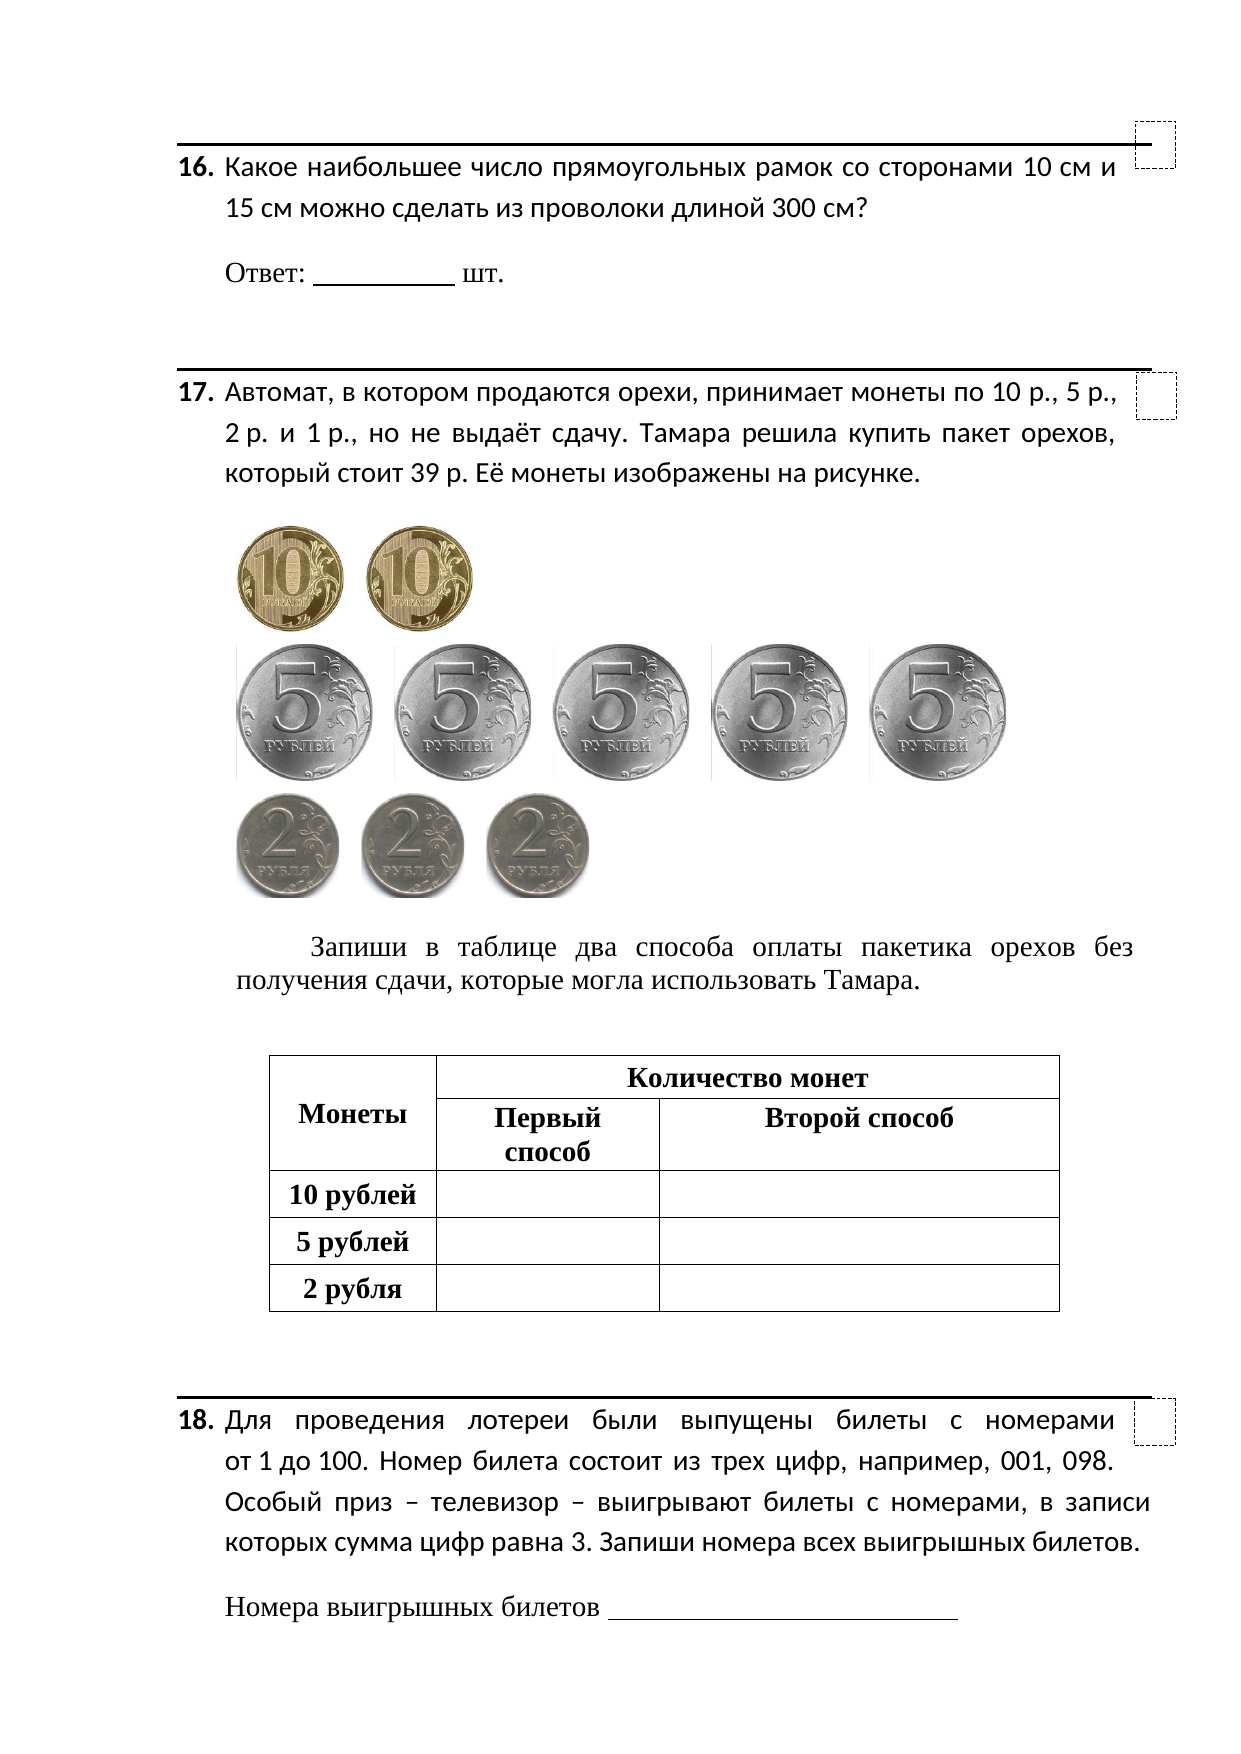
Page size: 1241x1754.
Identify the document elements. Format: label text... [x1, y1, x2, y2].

table_cell 10 рублей [270, 1171, 436, 1217]
table_cell [437, 1171, 659, 1217]
table_cell [660, 1265, 1059, 1311]
table_header Монеты [270, 1056, 436, 1170]
table_cell [660, 1171, 1059, 1217]
table_cell Второй способ [660, 1099, 1059, 1170]
picture [486, 793, 590, 898]
text Запиши в таблице два способа оплаты пакетика орехов без получения сдачи, которые могла использовать Тамара. [236, 929, 1134, 996]
table_cell 5 рублей [270, 1218, 436, 1264]
picture [236, 525, 344, 632]
picture [394, 644, 532, 781]
text Ответ: шт. [224, 255, 1152, 289]
table_header Количество монет [437, 1056, 1059, 1097]
table_cell [437, 1218, 659, 1264]
picture [236, 793, 340, 898]
list 18. Для проведения лотереи были выпущены билеты с номерами от 1 до 100. Номер билета состоит из трех цифр, например, 001, 098. Особый приз – телевизор – выигрывают билеты с номерами, в записи которых сумма цифр равна 3. Запиши номера всех выигрышных билетов. [177, 1399, 1152, 1559]
table_cell 2 рубля [270, 1265, 436, 1311]
table_cell [437, 1265, 659, 1311]
table_cell [660, 1218, 1059, 1264]
table_cell Первый способ [437, 1099, 659, 1170]
picture [236, 644, 373, 781]
picture [869, 644, 1007, 781]
picture [365, 525, 473, 632]
list 16. Какое наибольшее число прямоугольных рамок со сторонами 10 см и 15 см можно сделать из проволоки длиной 300 см? [177, 146, 1152, 225]
text Номера выигрышных билетов [224, 1589, 1152, 1623]
picture [361, 793, 465, 898]
list 17. Автомат, в котором продаются орехи, принимает монеты по 10 р., 5 р., 2 р. и 1 р., но не выдаёт сдачу. Тамара решила купить пакет орехов, который стоит 39 р. Её монеты изображены на рисунке. [177, 371, 1152, 490]
picture [552, 644, 690, 781]
picture [711, 644, 848, 781]
